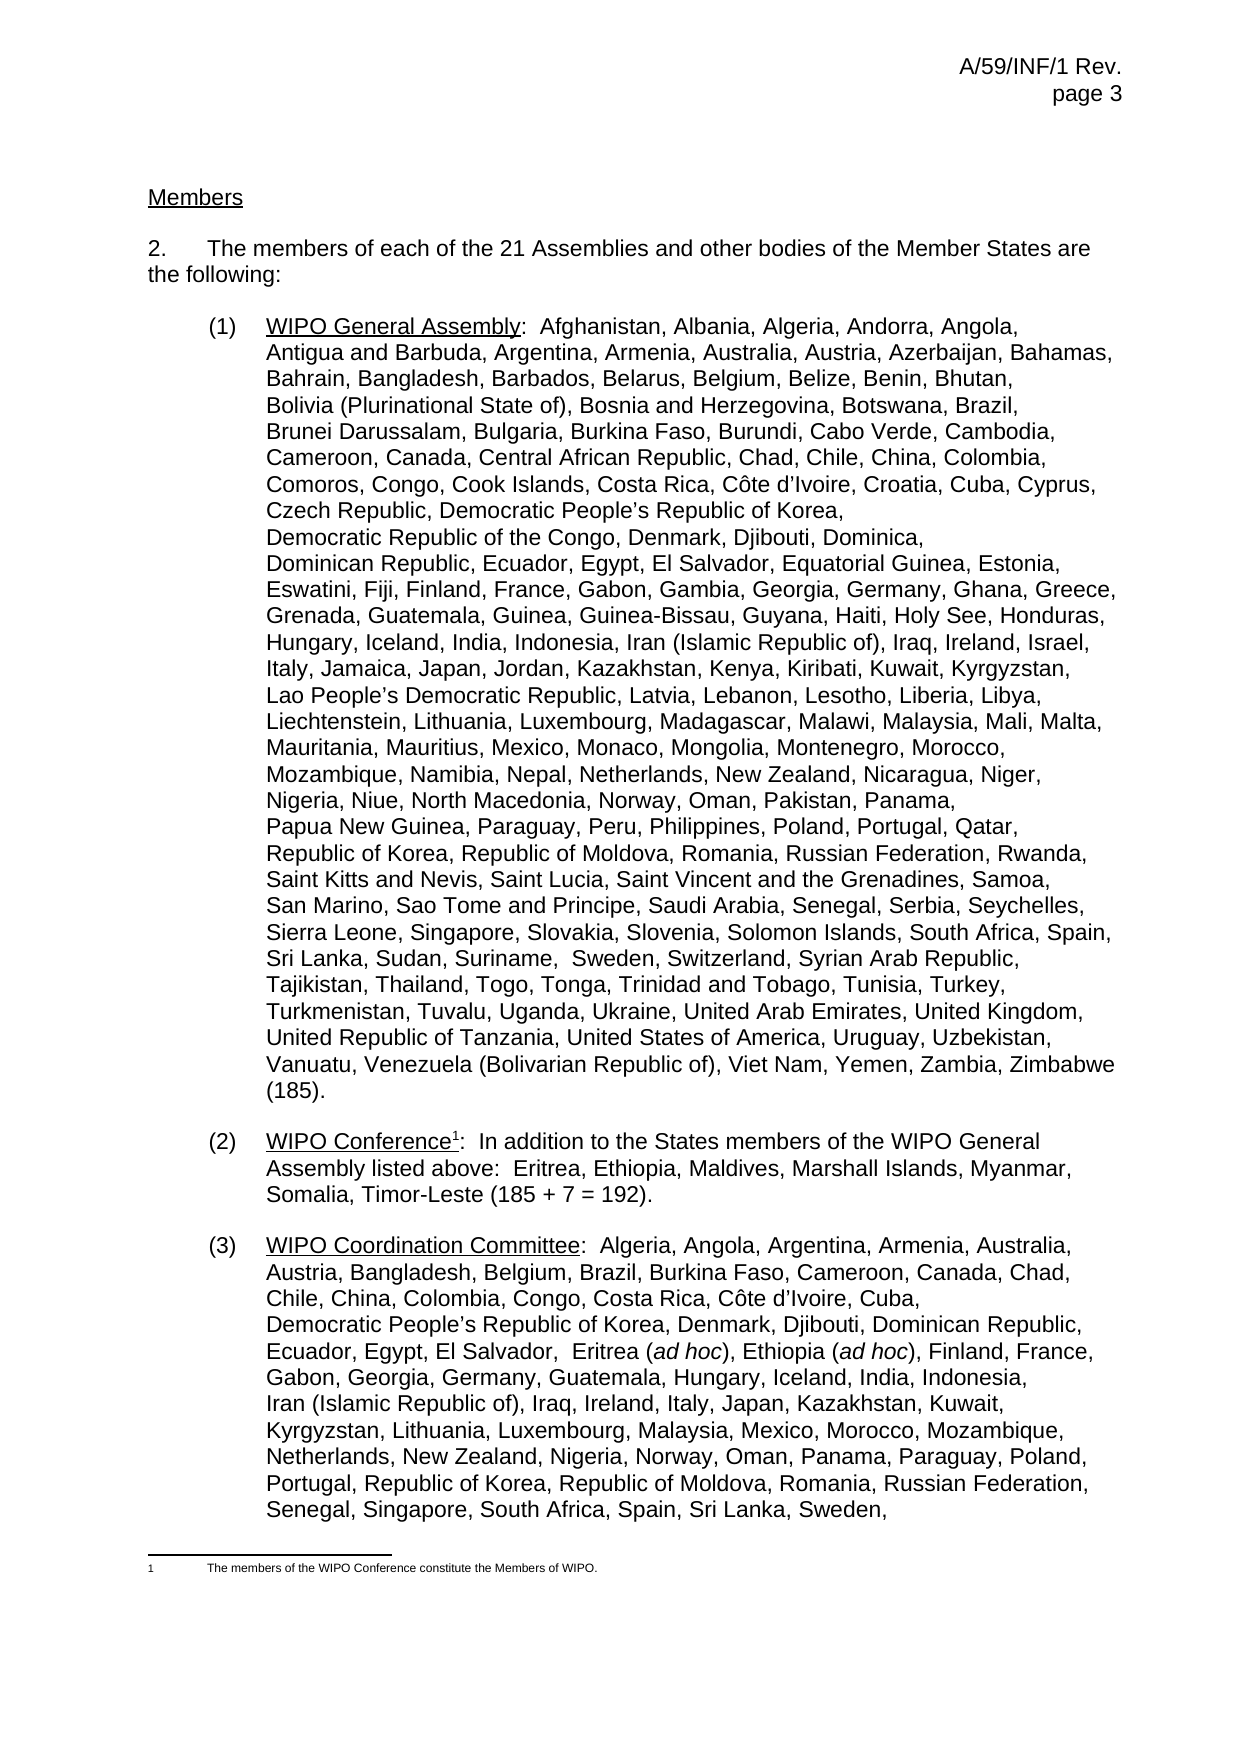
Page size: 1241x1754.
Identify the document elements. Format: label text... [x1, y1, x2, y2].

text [148, 1232, 1122, 1522]
text 2. The members of each of the 21 Assemblies and other bodies of the Member States are the following: [148, 235, 1112, 288]
subtitle Members [148, 183, 1122, 210]
text (2) WIPO Conference: In addition to the States members of the WIPO General Assembly listed above: Eritrea, Ethiopia, Maldives, Marshall Islands, Myanmar, Somalia, Timor-Leste (185 + 7 = 192). [148, 1128, 1122, 1207]
text (1) WIPO General Assembly: Afghanistan, Albania, Algeria, Andorra, Angola, Antigua and Barbuda, Argentina, Armenia, Australia, Austria, Azerbaijan, Bahamas, Bahrain, Bangladesh, Barbados, Belarus, Belgium, Belize, Benin, Bhutan, Bolivia (Plurinational State of), Bosnia and Herzegovina, Botswana, Brazil, Brunei Darussalam, Bulgaria, Burkina Faso, Burundi, Cabo Verde, Cambodia, Cameroon, Canada, Central African Republic, Chad, Chile, China, Colombia, Comoros, Congo, Cook Islands, Costa Rica, Côte d’Ivoire, Croatia, Cuba, Cyprus, Czech Republic, Democratic People’s Republic of Korea, Democratic Republic of the Congo, Denmark, Djibouti, Dominica, Dominican Republic, Ecuador, Egypt, El Salvador, Equatorial Guinea, Estonia, Eswatini, Fiji, Finland, France, Gabon, Gambia, Georgia, Germany, Ghana, Greece, Grenada, Guatemala, Guinea, Guinea-Bissau, Guyana, Haiti, Holy See, Honduras, Hungary, Iceland, India, Indonesia, Iran (Islamic Republic of), Iraq, Ireland, Israel, Italy, Jamaica, Japan, Jordan, Kazakhstan, Kenya, Kiribati, Kuwait, Kyrgyzstan, Lao People’s Democratic Republic, Latvia, Lebanon, Lesotho, Liberia, Libya, Liechtenstein, Lithuania, Luxembourg, Madagascar, Malawi, Malaysia, Mali, Malta, Mauritania, Mauritius, Mexico, Monaco, Mongolia, Montenegro, Morocco, Mozambique, Namibia, Nepal, Netherlands, New Zealand, Nicaragua, Niger, Nigeria, Niue, North Macedonia, Norway, Oman, Pakistan, Panama, Papua New Guinea, Paraguay, Peru, Philippines, Poland, Portugal, Qatar, Republic of Korea, Republic of Moldova, Romania, Russian Federation, Rwanda, Saint Kitts and Nevis, Saint Lucia, Saint Vincent and the Grenadines, Samoa, San Marino, Sao Tome and Principe, Saudi Arabia, Senegal, Serbia, Seychelles, Sierra Leone, Singapore, Slovakia, Slovenia, Solomon Islands, South Africa, Spain, Sri Lanka, Sudan, Suriname, Sweden, Switzerland, Syrian Arab Republic, Tajikistan, Thailand, Togo, Tonga, Trinidad and Tobago, Tunisia, Turkey, Turkmenistan, Tuvalu, Uganda, Ukraine, United Arab Emirates, United Kingdom, United Republic of Tanzania, United States of America, Uruguay, Uzbekistan, Vanuatu, Venezuela (Bolivarian Republic of), Viet Nam, Yemen, Zambia, Zimbabwe (185). [148, 313, 1122, 1103]
